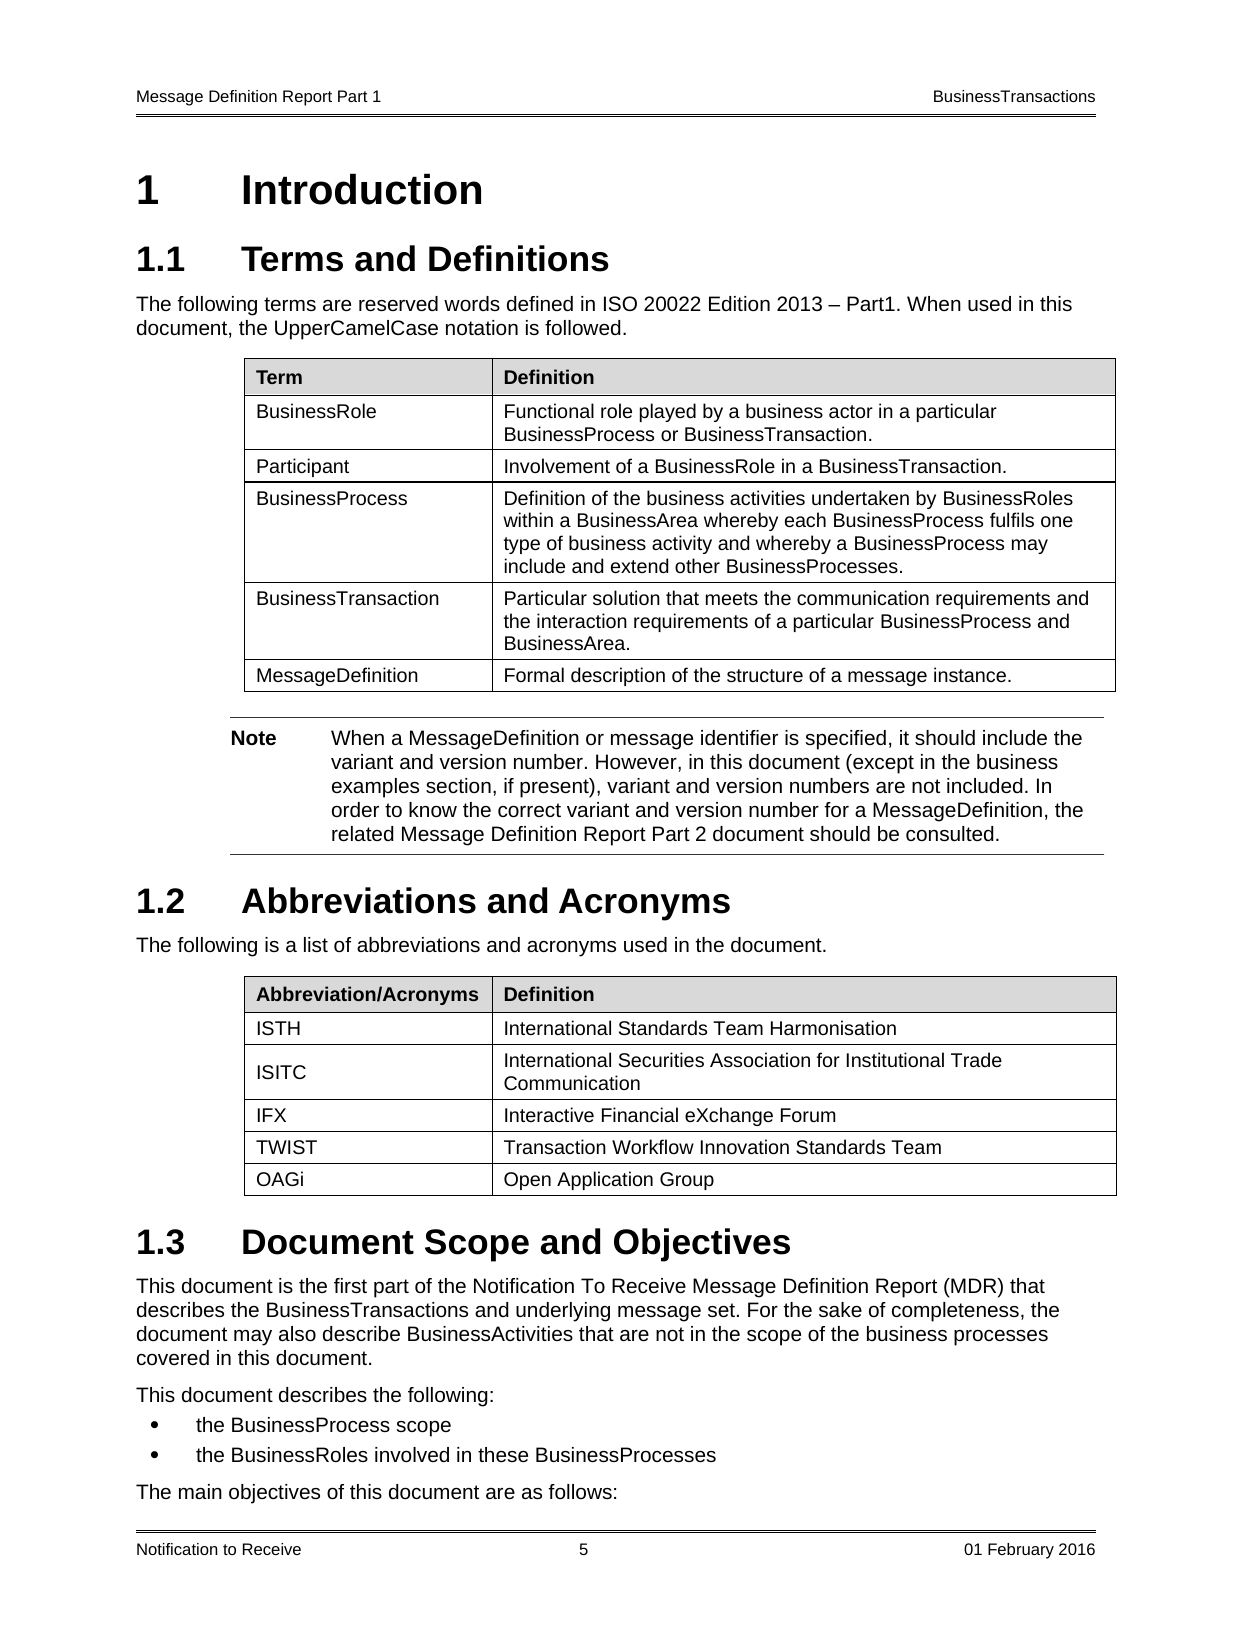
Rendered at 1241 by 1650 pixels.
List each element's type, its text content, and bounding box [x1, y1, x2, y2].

table_cell MessageDefinition [245, 660, 492, 691]
text This document describes the following: [136, 1383, 1104, 1407]
table_cell TWIST [245, 1132, 492, 1163]
subtitle Document Scope and Objectives [136, 1221, 1104, 1262]
table_header Definition [493, 977, 1116, 1012]
table_cell BusinessTransaction [245, 583, 492, 659]
table_cell ISITC [245, 1045, 492, 1099]
text The following terms are reserved words defined in ISO 20022 Edition 2013 – Part1. When used in this document, the UpperCamelCase notation is followed. [136, 292, 1104, 339]
table_header Abbreviation/Acronyms [245, 977, 492, 1012]
subtitle Introduction [136, 166, 1104, 213]
table_cell Formal description of the structure of a message instance. [493, 660, 1115, 691]
table_header Definition [493, 359, 1115, 394]
table_cell ISTH [245, 1013, 492, 1044]
table_cell BusinessRole [245, 396, 492, 449]
table_cell Functional role played by a business actor in a particular BusinessProcess or BusinessTransaction. [493, 396, 1115, 449]
table_cell Transaction Workflow Innovation Standards Team [493, 1132, 1116, 1163]
subtitle Terms and Definitions [136, 238, 1104, 279]
table_cell IFX [245, 1100, 492, 1131]
list the BusinessProcess scope [151, 1413, 1104, 1437]
table_cell Participant [245, 450, 492, 481]
table_cell Open Application Group [493, 1164, 1116, 1195]
text The main objectives of this document are as follows: [136, 1480, 1104, 1504]
table_cell BusinessProcess [245, 483, 492, 582]
table_header Term [245, 359, 492, 394]
table_cell Involvement of a BusinessRole in a BusinessTransaction. [493, 450, 1115, 481]
list the BusinessRoles involved in these BusinessProcesses [151, 1443, 1104, 1467]
table_cell International Securities Association for Institutional Trade Communication [493, 1045, 1116, 1099]
table_cell Interactive Financial eXchange Forum [493, 1100, 1116, 1131]
table_cell Definition of the business activities undertaken by BusinessRoles within a BusinessArea whereby each BusinessProcess fulfils one type of business activity and whereby a BusinessProcess may include and extend other BusinessProcesses. [493, 483, 1115, 582]
subtitle Abbreviations and Acronyms [136, 880, 1104, 921]
table_cell OAGi [245, 1164, 492, 1195]
text The following is a list of abbreviations and acronyms used in the document. [136, 933, 1104, 957]
text When a MessageDefinition or message identifier is specified, it should include the variant and version number. However, in this document (except in the business examples section, if present), variant and version numbers are not included. In order to know the correct variant and version number for a MessageDefinition, the related Message Definition Report Part 2 document should be consulted. [230, 718, 1104, 854]
table_cell International Standards Team Harmonisation [493, 1013, 1116, 1044]
text This document is the first part of the Notification To Receive Message Definition Report (MDR) that describes the BusinessTransactions and underlying message set. For the sake of completeness, the document may also describe BusinessActivities that are not in the scope of the business processes covered in this document. [136, 1274, 1104, 1370]
table_cell Particular solution that meets the communication requirements and the interaction requirements of a particular BusinessProcess and BusinessArea. [493, 583, 1115, 659]
